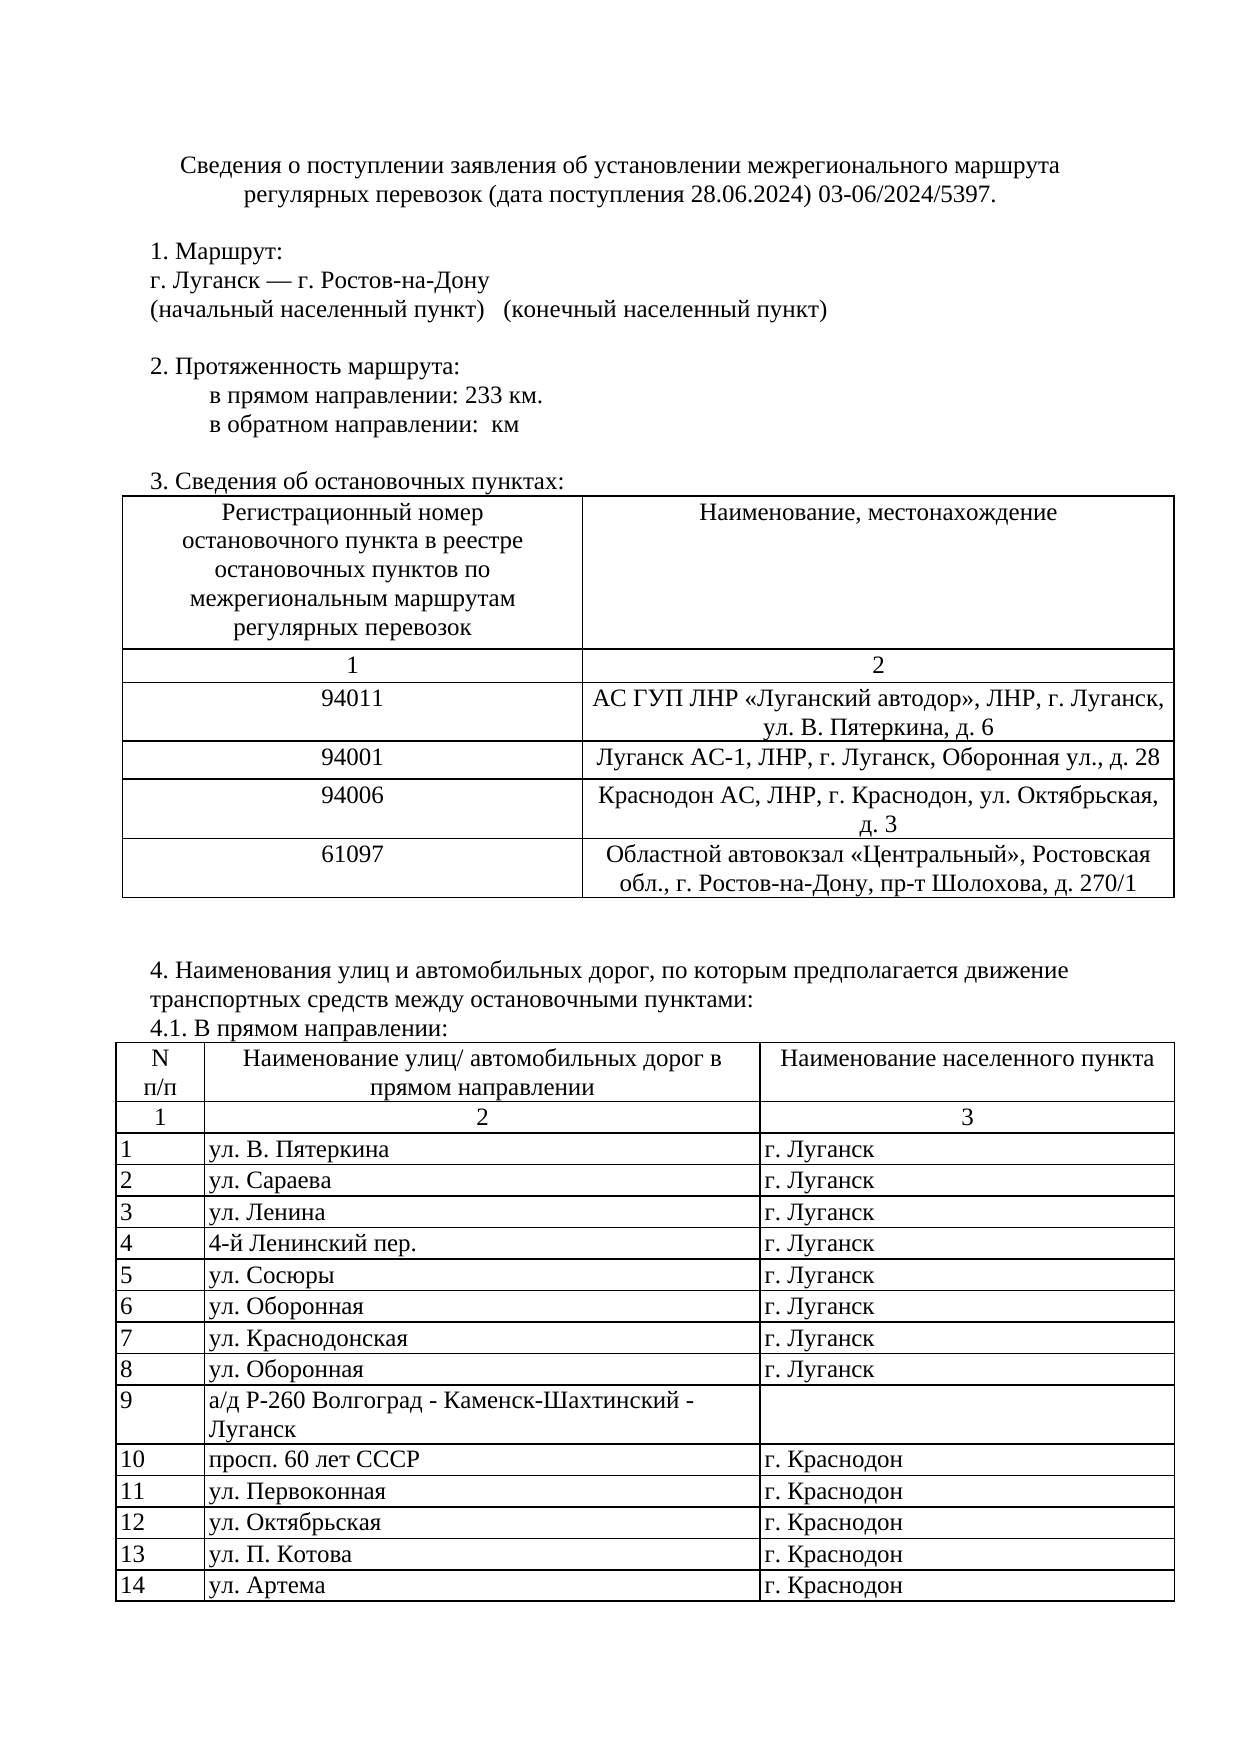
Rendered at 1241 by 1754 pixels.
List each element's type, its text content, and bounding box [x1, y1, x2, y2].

table_cell г. Луганск [761, 1228, 1174, 1258]
text (начальный населенный пункт) (конечный населенный пункт) [150, 294, 1090, 322]
table_header Регистрационный номер остановочного пункта в реестре остановочных пунктов по межрегиональным маршрутам регулярных перевозок [123, 497, 582, 648]
table_cell ул. Октябрьская [205, 1508, 759, 1537]
table_cell 61097 [123, 839, 582, 896]
text Сведения о поступлении заявления об установлении межрегионального маршрута регулярных перевозок (дата поступления 28.06.2024) 03-06/2024/5397. [150, 150, 1090, 207]
table_cell просп. 60 лет СССР [205, 1445, 759, 1474]
table_cell 2 [583, 650, 1173, 681]
table_cell г. Краснодон [761, 1445, 1174, 1474]
table_cell ул. Краснодонская [205, 1323, 759, 1352]
table_cell ул. Артема [205, 1571, 759, 1600]
table_cell г. Луганск [761, 1291, 1174, 1321]
table_cell г. Краснодон [761, 1539, 1174, 1569]
text г. Луганск — г. Ростов-на-Дону [150, 265, 1090, 294]
text в обратном направлении: км [150, 409, 1090, 437]
text 2. Протяженность маршрута: [150, 351, 1090, 380]
table_cell 7 [117, 1323, 204, 1352]
table_cell ул. Ленина [205, 1197, 759, 1227]
table_cell 5 [117, 1260, 204, 1289]
table_cell 14 [117, 1571, 204, 1600]
table_cell 13 [117, 1539, 204, 1569]
table_cell 94006 [123, 780, 582, 837]
table_cell ул. Первоконная [205, 1476, 759, 1506]
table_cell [205, 1386, 759, 1443]
table_cell Краснодон АС, ЛНР, г. Краснодон, ул. Октябрьская, д. 3 [583, 780, 1173, 837]
table_header N п/п [117, 1043, 204, 1101]
table_header Наименование, местонахождение [583, 497, 1173, 648]
table_cell ул. П. Котова [205, 1539, 759, 1569]
table_cell [761, 1386, 1174, 1443]
table_cell г. Луганск [761, 1165, 1174, 1195]
table_cell г. Луганск [761, 1354, 1174, 1384]
table_cell 1 [123, 650, 582, 681]
table_cell г. Краснодон [761, 1476, 1174, 1506]
table_cell г. Луганск [761, 1323, 1174, 1352]
table_cell 12 [117, 1508, 204, 1537]
text 4.1. В прямом направлении: [150, 1013, 1090, 1042]
table_cell ул. Оборонная [205, 1354, 759, 1384]
table_header Наименование населенного пункта [761, 1043, 1174, 1101]
text 4. Наименования улиц и автомобильных дорог, по которым предполагается движение транспортных средств между остановочными пунктами: [150, 956, 1090, 1013]
table_cell 3 [761, 1102, 1174, 1132]
table_cell 9 [117, 1386, 204, 1443]
table_cell 2 [205, 1102, 759, 1132]
table_cell 94001 [123, 742, 582, 778]
table_cell 4 [117, 1228, 204, 1258]
table_cell 1 [117, 1102, 204, 1132]
table_cell 94011 [123, 683, 582, 740]
text 1. Маршрут: [150, 236, 1090, 265]
table_cell г. Краснодон [761, 1571, 1174, 1600]
table_cell ул. Сосюры [205, 1260, 759, 1289]
table_cell 2 [117, 1165, 204, 1195]
table_cell г. Луганск [761, 1197, 1174, 1227]
table_cell г. Краснодон [761, 1508, 1174, 1537]
table_cell 1 [117, 1134, 204, 1164]
table_cell 6 [117, 1291, 204, 1321]
table_cell 3 [117, 1197, 204, 1227]
table_cell ул. В. Пятеркина [205, 1134, 759, 1164]
table_cell 8 [117, 1354, 204, 1384]
table_cell ул. Оборонная [205, 1291, 759, 1321]
table_cell 10 [117, 1445, 204, 1474]
table_cell АС ГУП ЛНР «Луганский автодор», ЛНР, г. Луганск, ул. В. Пятеркина, д. 6 [583, 683, 1173, 740]
table_cell г. Луганск [761, 1134, 1174, 1164]
table_cell г. Луганск [761, 1260, 1174, 1289]
text в прямом направлении: 233 км. [150, 380, 1090, 409]
table_cell 4-й Ленинский пер. [205, 1228, 759, 1258]
table_cell Областной автовокзал «Центральный», Ростовская обл., г. Ростов-на-Дону, пр-т Шолохова, д. 270/1 [583, 839, 1173, 896]
table_header Наименование улиц/ автомобильных дорог в прямом направлении [205, 1043, 759, 1101]
table_cell 11 [117, 1476, 204, 1506]
table_cell Луганск АС-1, ЛНР, г. Луганск, Оборонная ул., д. 28 [583, 742, 1173, 778]
table_cell ул. Сараева [205, 1165, 759, 1195]
text 3. Сведения об остановочных пунктах: [150, 466, 1090, 495]
